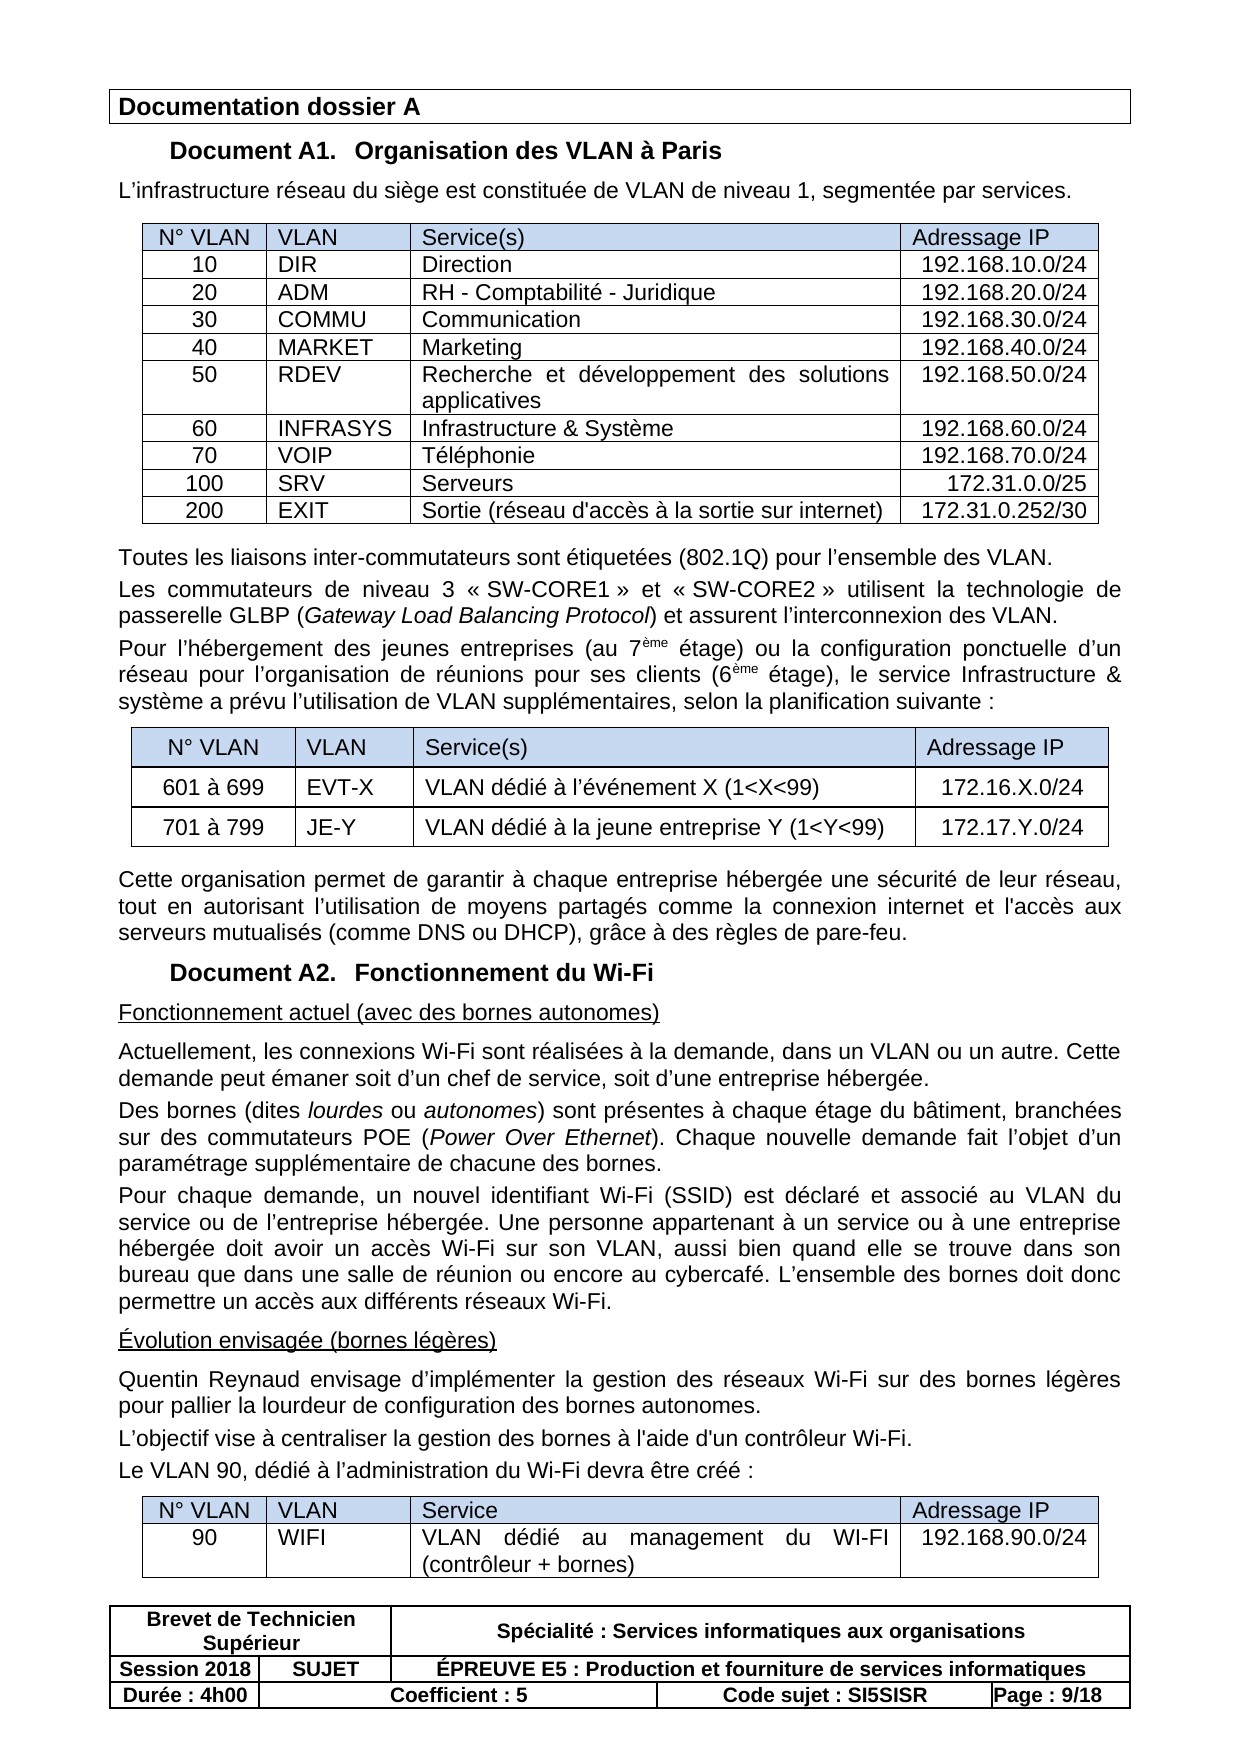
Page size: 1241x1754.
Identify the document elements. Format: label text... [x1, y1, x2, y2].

table_cell 50 [143, 361, 266, 414]
table_cell Marketing [411, 334, 900, 360]
table_cell RH - Comptabilité - Juridique [411, 279, 900, 305]
table_cell VOIP [267, 442, 410, 468]
table_cell 10 [143, 251, 266, 278]
text Fonctionnement actuel (avec des bornes autonomes) [118, 999, 1122, 1026]
text Pour chaque demande, un nouvel identifiant Wi-Fi (SSID) est déclaré et associé au VLAN du service ou de l’entreprise hébergée. Une personne appartenant à un service ou à une entreprise hébergée doit avoir un accès Wi-Fi sur son VLAN, aussi bien quand elle se trouve dans son bureau que dans une salle de réunion ou encore au cybercafé. L’ensemble des bornes doit donc permettre un accès aux différents réseaux Wi-Fi. [118, 1182, 1122, 1314]
text L’infrastructure réseau du siège est constituée de VLAN de niveau 1, segmentée par services. [118, 177, 1122, 204]
table_cell 70 [143, 442, 266, 468]
text Quentin Reynaud envisage d’implémenter la gestion des réseaux Wi-Fi sur des bornes légères pour pallier la lourdeur de configuration des bornes autonomes. [118, 1366, 1122, 1418]
table_cell 192.168.90.0/24 [901, 1524, 1098, 1577]
table_cell 192.168.20.0/24 [901, 279, 1098, 305]
table_cell Serveurs [411, 470, 900, 496]
text Le VLAN 90, dédié à l’administration du Wi-Fi devra être créé : [118, 1457, 1122, 1483]
table_header VLAN [267, 224, 410, 250]
table_header VLAN [267, 1497, 410, 1523]
table_cell Recherche et développement des solutions applicatives [411, 361, 900, 414]
table_cell 601 à 699 [132, 768, 295, 806]
table_cell 192.168.40.0/24 [901, 334, 1098, 360]
table_header Service [411, 1497, 900, 1523]
table_header Adressage IP [916, 728, 1108, 766]
table_cell 701 à 799 [132, 808, 295, 846]
table_cell DIR [267, 251, 410, 278]
table_cell VLAN dédié au management du WI-FI (contrôleur + bornes) [411, 1524, 900, 1577]
table_cell 192.168.70.0/24 [901, 442, 1098, 468]
table_cell 40 [143, 334, 266, 360]
text Organisation des VLAN à Paris [169, 136, 1122, 165]
table_cell 172.17.Y.0/24 [916, 808, 1108, 846]
table_cell 172.16.X.0/24 [916, 768, 1108, 806]
table_cell Direction [411, 251, 900, 278]
table_cell 192.168.50.0/24 [901, 361, 1098, 414]
table_header Adressage IP [901, 1497, 1098, 1523]
text Actuellement, les connexions Wi-Fi sont réalisées à la demande, dans un VLAN ou un autre. Cette demande peut émaner soit d’un chef de service, soit d’une entreprise hébergée. [118, 1038, 1122, 1091]
text Des bornes (dites lourdes ou autonomes) sont présentes à chaque étage du bâtiment, branchées sur des commutateurs POE (Power Over Ethernet). Chaque nouvelle demande fait l’objet d’un paramétrage supplémentaire de chacune des bornes. [118, 1097, 1122, 1176]
text Cette organisation permet de garantir à chaque entreprise hébergée une sécurité de leur réseau, tout en autorisant l’utilisation de moyens partagés comme la connexion internet et l'accès aux serveurs mutualisés (comme DNS ou DHCP), grâce à des règles de pare-feu. [118, 866, 1122, 946]
table_cell WIFI [267, 1524, 410, 1577]
table_cell VLAN dédié à l’événement X (1<X<99) [414, 768, 915, 806]
table_cell Sortie (réseau d'accès à la sortie sur internet) [411, 497, 900, 523]
table_header N° VLAN [132, 728, 295, 766]
table_cell ADM [267, 279, 410, 305]
table_cell 200 [143, 497, 266, 523]
table_cell Communication [411, 306, 900, 332]
table_cell Infrastructure & Système [411, 415, 900, 441]
table_cell 192.168.60.0/24 [901, 415, 1098, 441]
table_cell 90 [143, 1524, 266, 1577]
table_cell VLAN dédié à la jeune entreprise Y (1<Y<99) [414, 808, 915, 846]
table_cell 192.168.30.0/24 [901, 306, 1098, 332]
table_cell COMMU [267, 306, 410, 332]
text L’objectif vise à centraliser la gestion des bornes à l'aide d'un contrôleur Wi-Fi. [118, 1424, 1122, 1451]
text Toutes les liaisons inter-commutateurs sont étiquetées (802.1Q) pour l’ensemble des VLAN. [118, 543, 1122, 570]
table_cell 100 [143, 470, 266, 496]
table_cell 192.168.10.0/24 [901, 251, 1098, 278]
text Fonctionnement du Wi-Fi [169, 958, 1122, 987]
table_header N° VLAN [143, 224, 266, 250]
table_header Adressage IP [901, 224, 1098, 250]
table_cell 172.31.0.252/30 [901, 497, 1098, 523]
table_cell 30 [143, 306, 266, 332]
text Documentation dossier A [110, 90, 1130, 123]
table_header Service(s) [411, 224, 900, 250]
table_cell SRV [267, 470, 410, 496]
table_header Service(s) [414, 728, 915, 766]
table_cell RDEV [267, 361, 410, 414]
table_cell 20 [143, 279, 266, 305]
table_cell JE-Y [296, 808, 413, 846]
table_cell 60 [143, 415, 266, 441]
table_cell MARKET [267, 334, 410, 360]
table_cell INFRASYS [267, 415, 410, 441]
table_header VLAN [296, 728, 413, 766]
table_cell Téléphonie [411, 442, 900, 468]
table_cell EVT-X [296, 768, 413, 806]
text Pour l’hébergement des jeunes entreprises (au 7ème étage) ou la configuration ponctuelle d’un réseau pour l’organisation de réunions pour ses clients (6ème étage), le service Infrastructure & système a prévu l’utilisation de VLAN supplémentaires, selon la planification suivante : [118, 635, 1122, 714]
text Les commutateurs de niveau 3 « SW-CORE1 » et « SW-CORE2 » utilisent la technologie de passerelle GLBP (Gateway Load Balancing Protocol) et assurent l’interconnexion des VLAN. [118, 576, 1122, 629]
table_cell EXIT [267, 497, 410, 523]
text Évolution envisagée (bornes légères) [118, 1327, 1122, 1353]
table_header N° VLAN [143, 1497, 266, 1523]
table_cell 172.31.0.0/25 [901, 470, 1098, 496]
